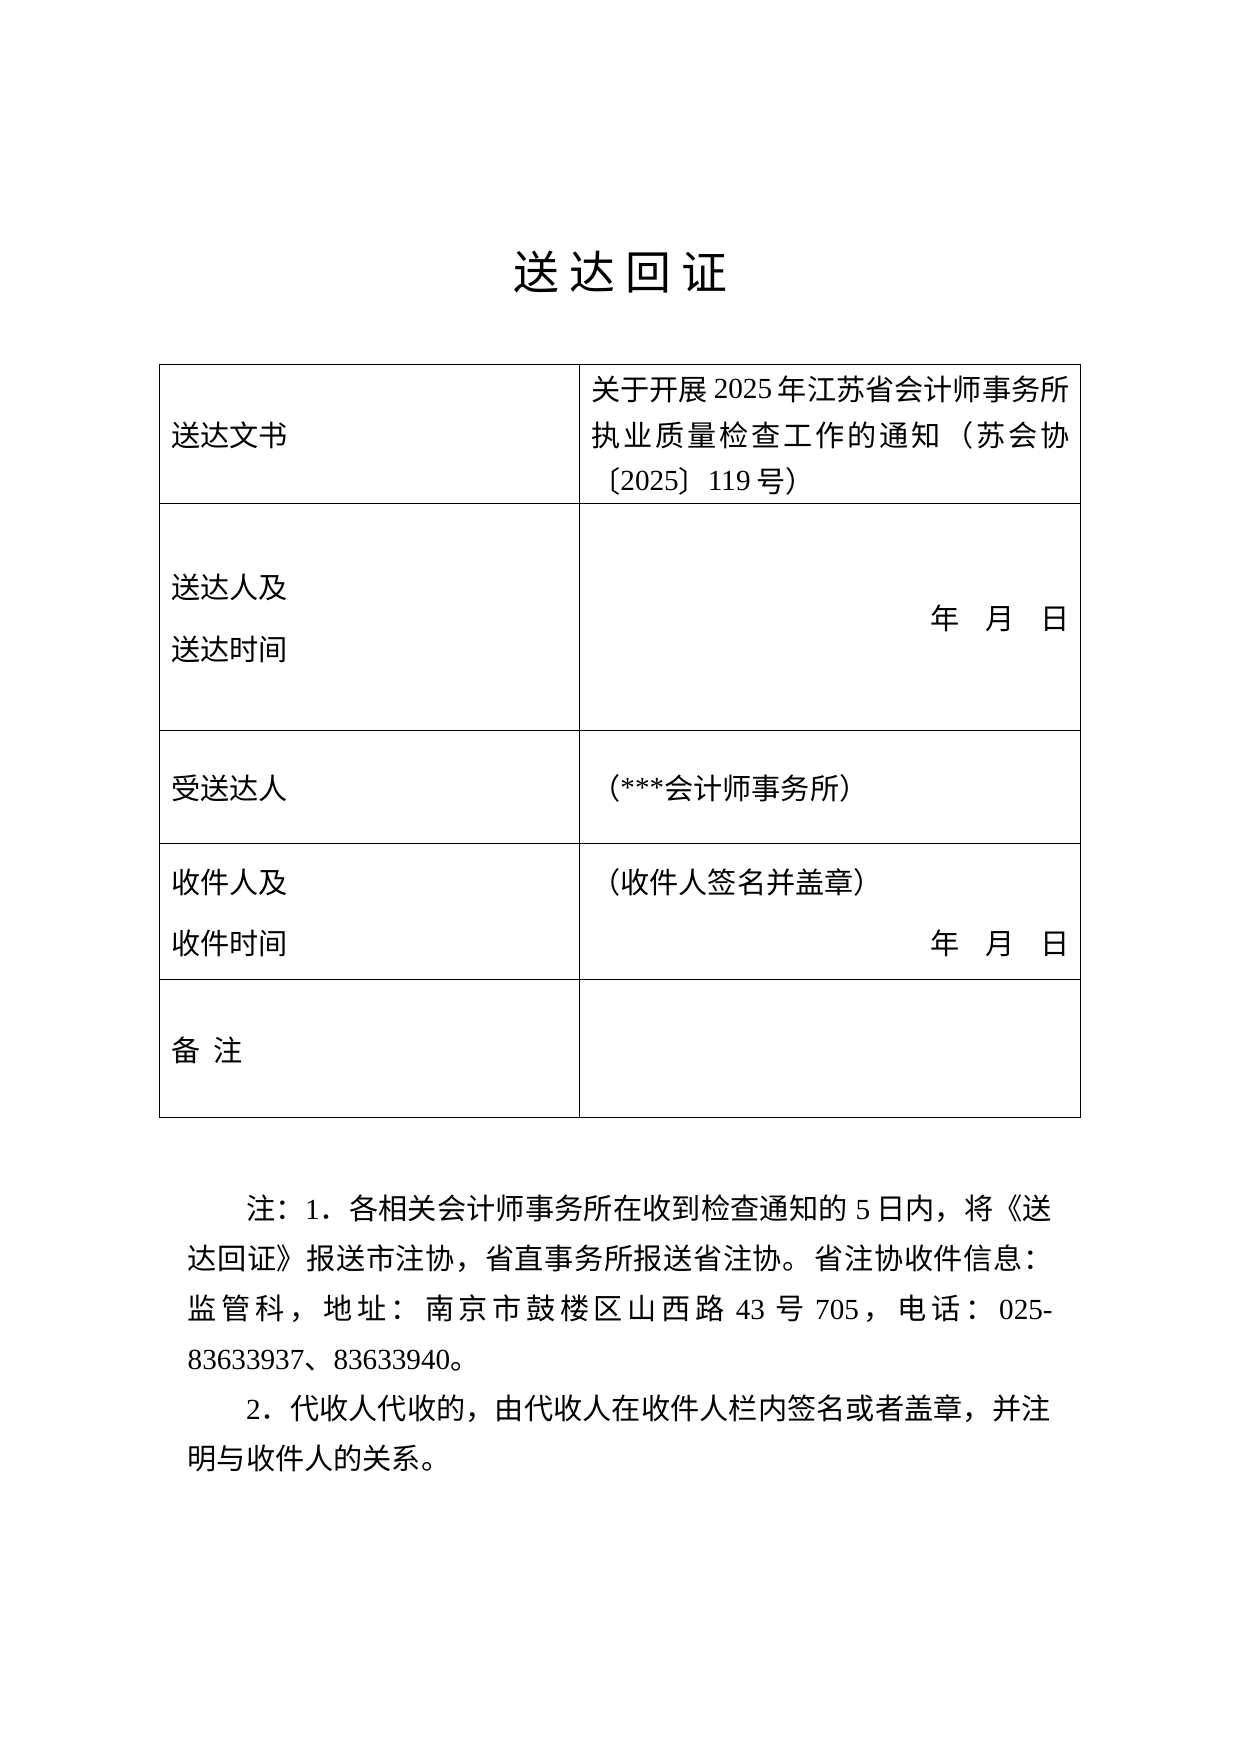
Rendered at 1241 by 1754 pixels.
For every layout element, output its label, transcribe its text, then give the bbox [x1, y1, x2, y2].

table_header 送达文书 [160, 365, 579, 503]
table_cell [580, 980, 1080, 1117]
table_header 关于开展2025年江苏省会计师事务所执业质量检查工作的通知（苏会协〔2025〕119号） [580, 365, 1080, 503]
table_cell （***会计师事务所） [580, 731, 1080, 843]
table_cell 收件人及 收件时间 [160, 844, 579, 978]
table_cell 年 月 日 [580, 504, 1080, 730]
table_cell 受送达人 [160, 731, 579, 843]
text 送 达 回 证 [187, 223, 1053, 303]
table_cell （收件人签名并盖章） 年 月 日 [580, 844, 1080, 978]
text 2．代收人代收的，由代收人在收件人栏内签名或者盖章，并注明与收件人的关系。 [187, 1380, 1053, 1480]
table_cell 送达人及 送达时间 [160, 504, 579, 730]
text 注：1．各相关会计师事务所在收到检查通知的5日内，将《送达回证》报送市注协，省直事务所报送省注协。省注协收件信息：监管科，地址：南京市鼓楼区山西路43号705，电话：025-83633937、83633940。 [187, 1180, 1053, 1380]
table_cell 备 注 [160, 980, 579, 1117]
